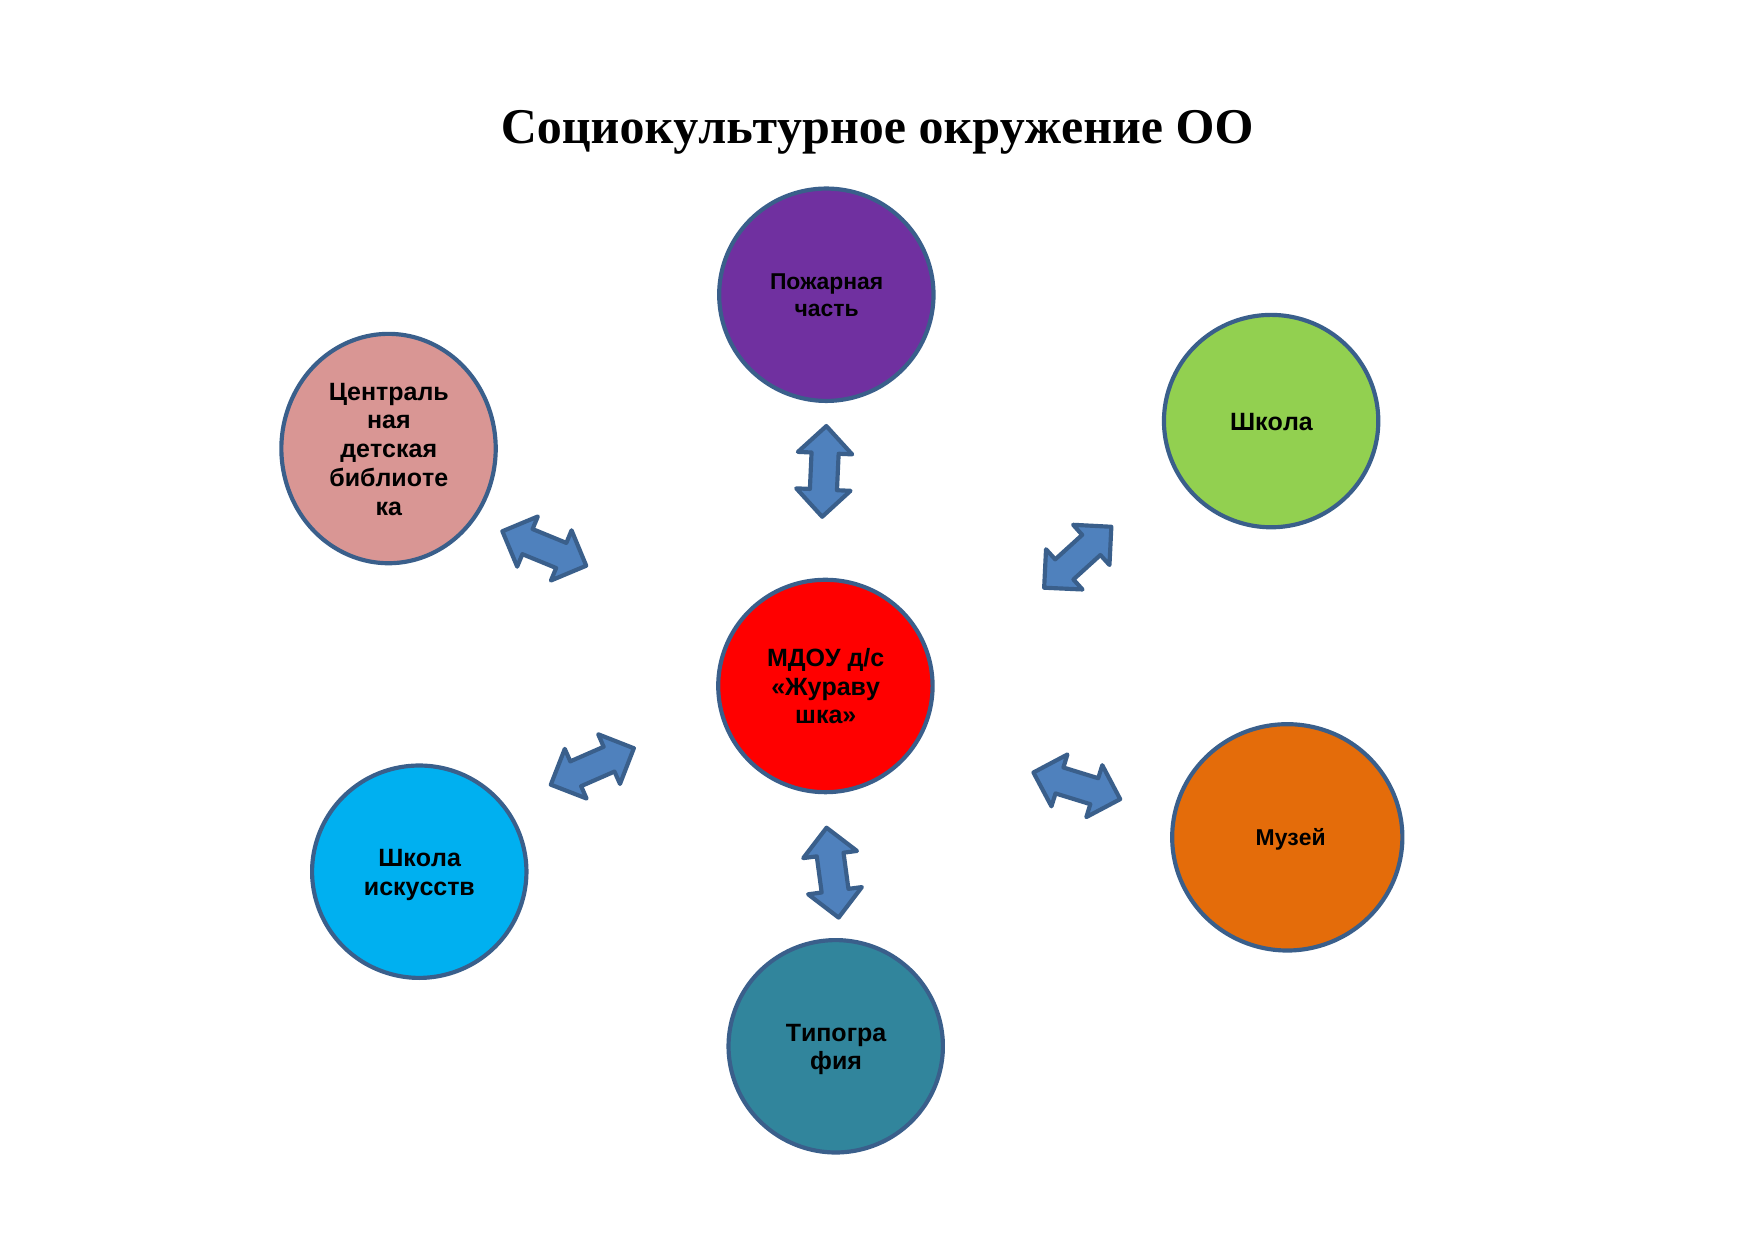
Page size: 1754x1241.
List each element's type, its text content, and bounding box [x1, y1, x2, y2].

text Социокультурное окружение ОО [118, 102, 1636, 153]
